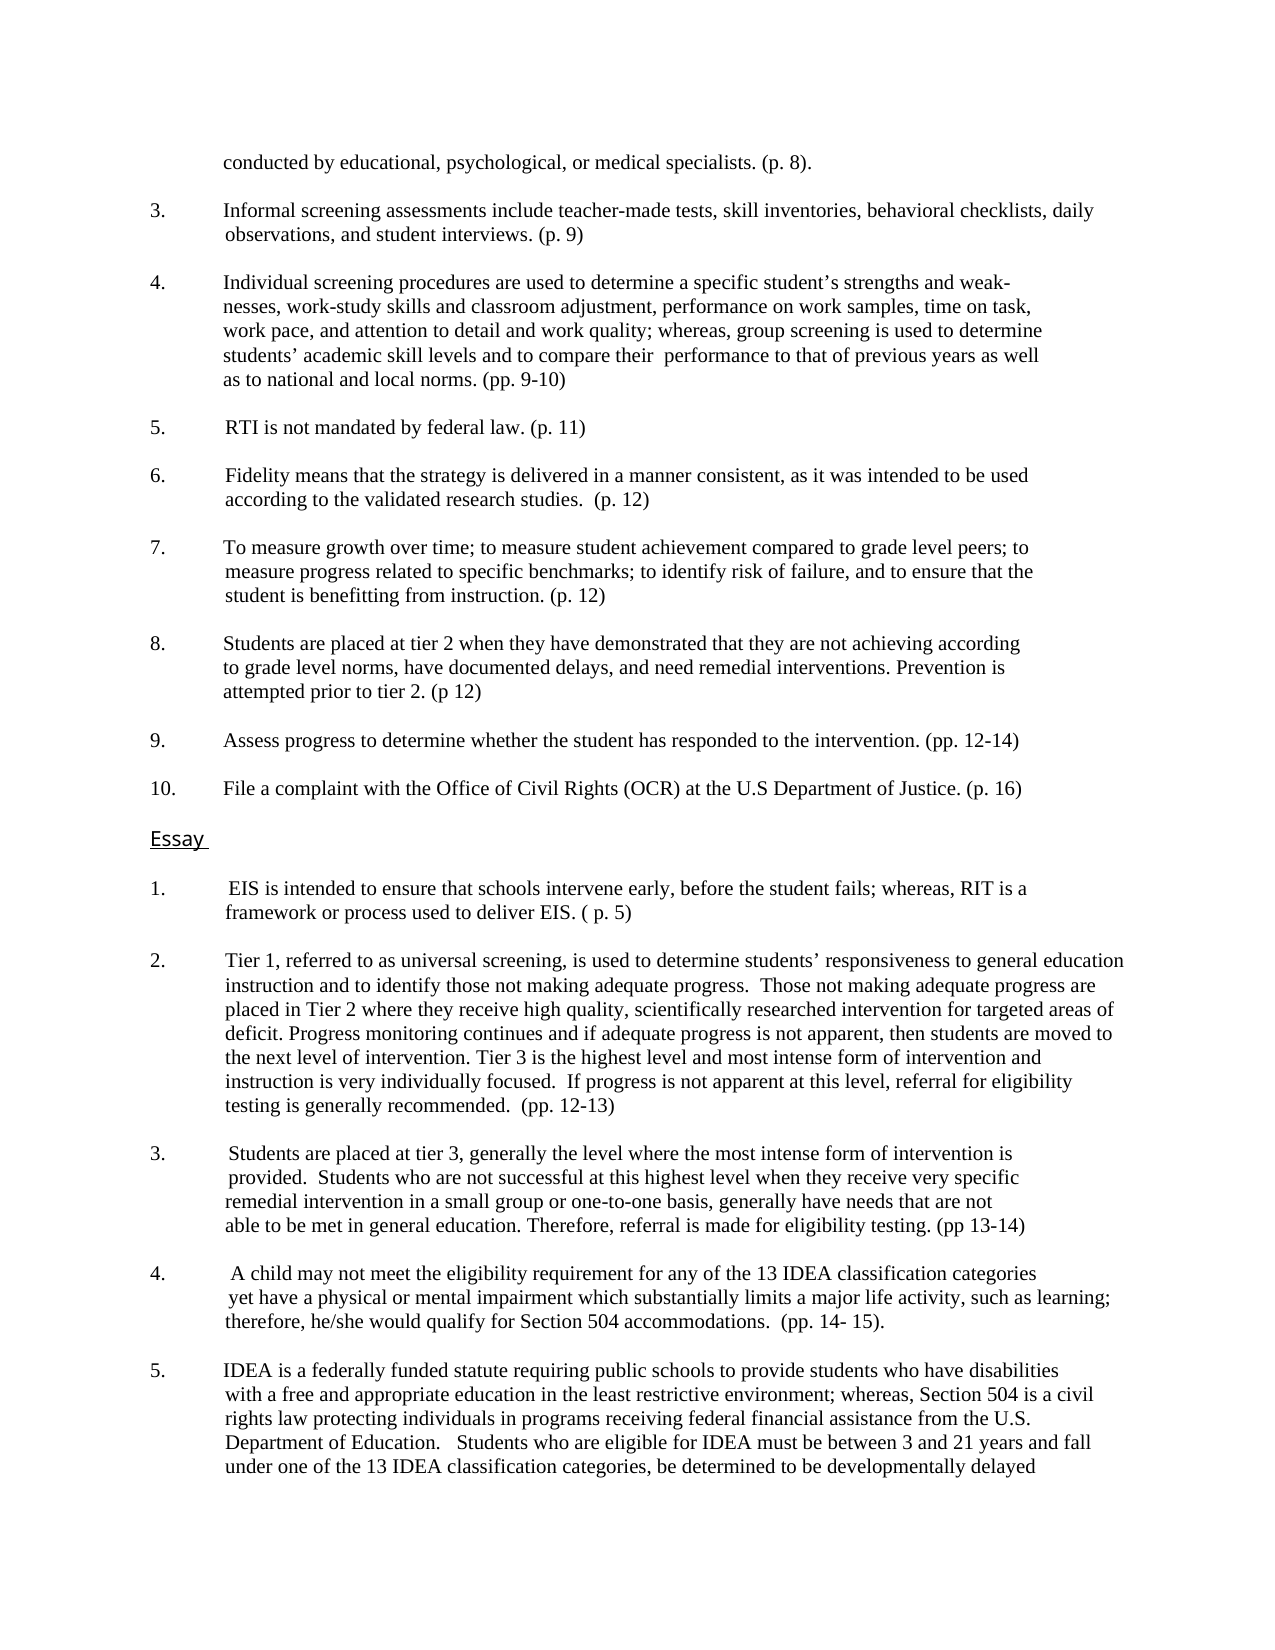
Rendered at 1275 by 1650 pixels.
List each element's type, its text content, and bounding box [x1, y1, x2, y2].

text with a free and appropriate education in the least restrictive environment; whereas, Section 504 is a civil rights law protecting individuals in programs receiving federal financial assistance from the U.S. Department of Education. Students who are eligible for IDEA must be between 3 and 21 years and fall under one of the 13 IDEA classification categories, be determined to be developmentally delayed [225, 1382, 1125, 1478]
text according to the validated research studies. (p. 12) [150, 487, 1125, 511]
text 4. A child may not meet the eligibility requirement for any of the 13 IDEA classification categories [150, 1261, 1125, 1285]
text 3. Students are placed at tier 3, generally the level where the most intense form of intervention is [150, 1141, 1125, 1165]
text provided. Students who are not successful at this highest level when they receive very specific [150, 1165, 1125, 1189]
text remedial intervention in a small group or one-to-one basis, generally have needs that are not [225, 1189, 1125, 1213]
text attempted prior to tier 2. (p 12) [150, 679, 1125, 703]
text as to national and local norms. (pp. 9-10) [150, 367, 1125, 391]
text 5. RTI is not mandated by federal law. (p. 11) [150, 415, 1125, 439]
text 1. EIS is intended to ensure that schools intervene early, before the student fails; whereas, RIT is a [150, 876, 1125, 900]
text able to be met in general education. Therefore, referral is made for eligibility testing. (pp 13-14) [225, 1213, 1125, 1237]
text measure progress related to specific benchmarks; to identify risk of failure, and to ensure that the [150, 559, 1125, 583]
text Essay [150, 824, 1125, 852]
text 7. To measure growth over time; to measure student achievement compared to grade level peers; to [150, 535, 1125, 559]
text yet have a physical or mental impairment which substantially limits a major life activity, such as learning; therefore, he/she would qualify for Section 504 accommodations. (pp. 14- 15). [150, 1285, 1125, 1333]
text 6. Fidelity means that the strategy is delivered in a manner consistent, as it was intended to be used [150, 463, 1125, 487]
text 4. Individual screening procedures are used to determine a specific student’s strengths and weak- [150, 270, 1125, 294]
text to grade level norms, have documented delays, and need remedial interventions. Prevention is [150, 655, 1125, 679]
text student is benefitting from instruction. (p. 12) [150, 583, 1125, 607]
text 10. File a complaint with the Office of Civil Rights (OCR) at the U.S Department of Justice. (p. 16) [150, 776, 1125, 800]
text 5. IDEA is a federally funded statute requiring public schools to provide students who have disabilities [150, 1357, 1125, 1382]
text 8. Students are placed at tier 2 when they have demonstrated that they are not achieving according [150, 631, 1125, 655]
text framework or process used to deliver EIS. ( p. 5) [150, 900, 1125, 924]
text work pace, and attention to detail and work quality; whereas, group screening is used to determine [150, 318, 1125, 342]
text 3. Informal screening assessments include teacher-made tests, skill inventories, behavioral checklists, daily observations, and student interviews. (p. 9) [150, 198, 1125, 246]
text conducted by educational, psychological, or medical specialists. (p. 8). [150, 150, 1125, 174]
text nesses, work-study skills and classroom adjustment, performance on work samples, time on task, [150, 294, 1125, 318]
text 2. Tier 1, referred to as universal screening, is used to determine students’ responsiveness to general education instruction and to identify those not making adequate progress. Those not making adequate progress are placed in Tier 2 where they receive high quality, scientifically researched intervention for targeted areas of deficit. Progress monitoring continues and if adequate progress is not apparent, then students are moved to the next level of intervention. Tier 3 is the highest level and most intense form of intervention and instruction is very individually focused. If progress is not apparent at this level, referral for eligibility testing is generally recommended. (pp. 12-13) [150, 948, 1125, 1117]
text 9. Assess progress to determine whether the student has responded to the intervention. (pp. 12-14) [150, 727, 1125, 752]
text students’ academic skill levels and to compare their performance to that of previous years as well [150, 342, 1125, 367]
